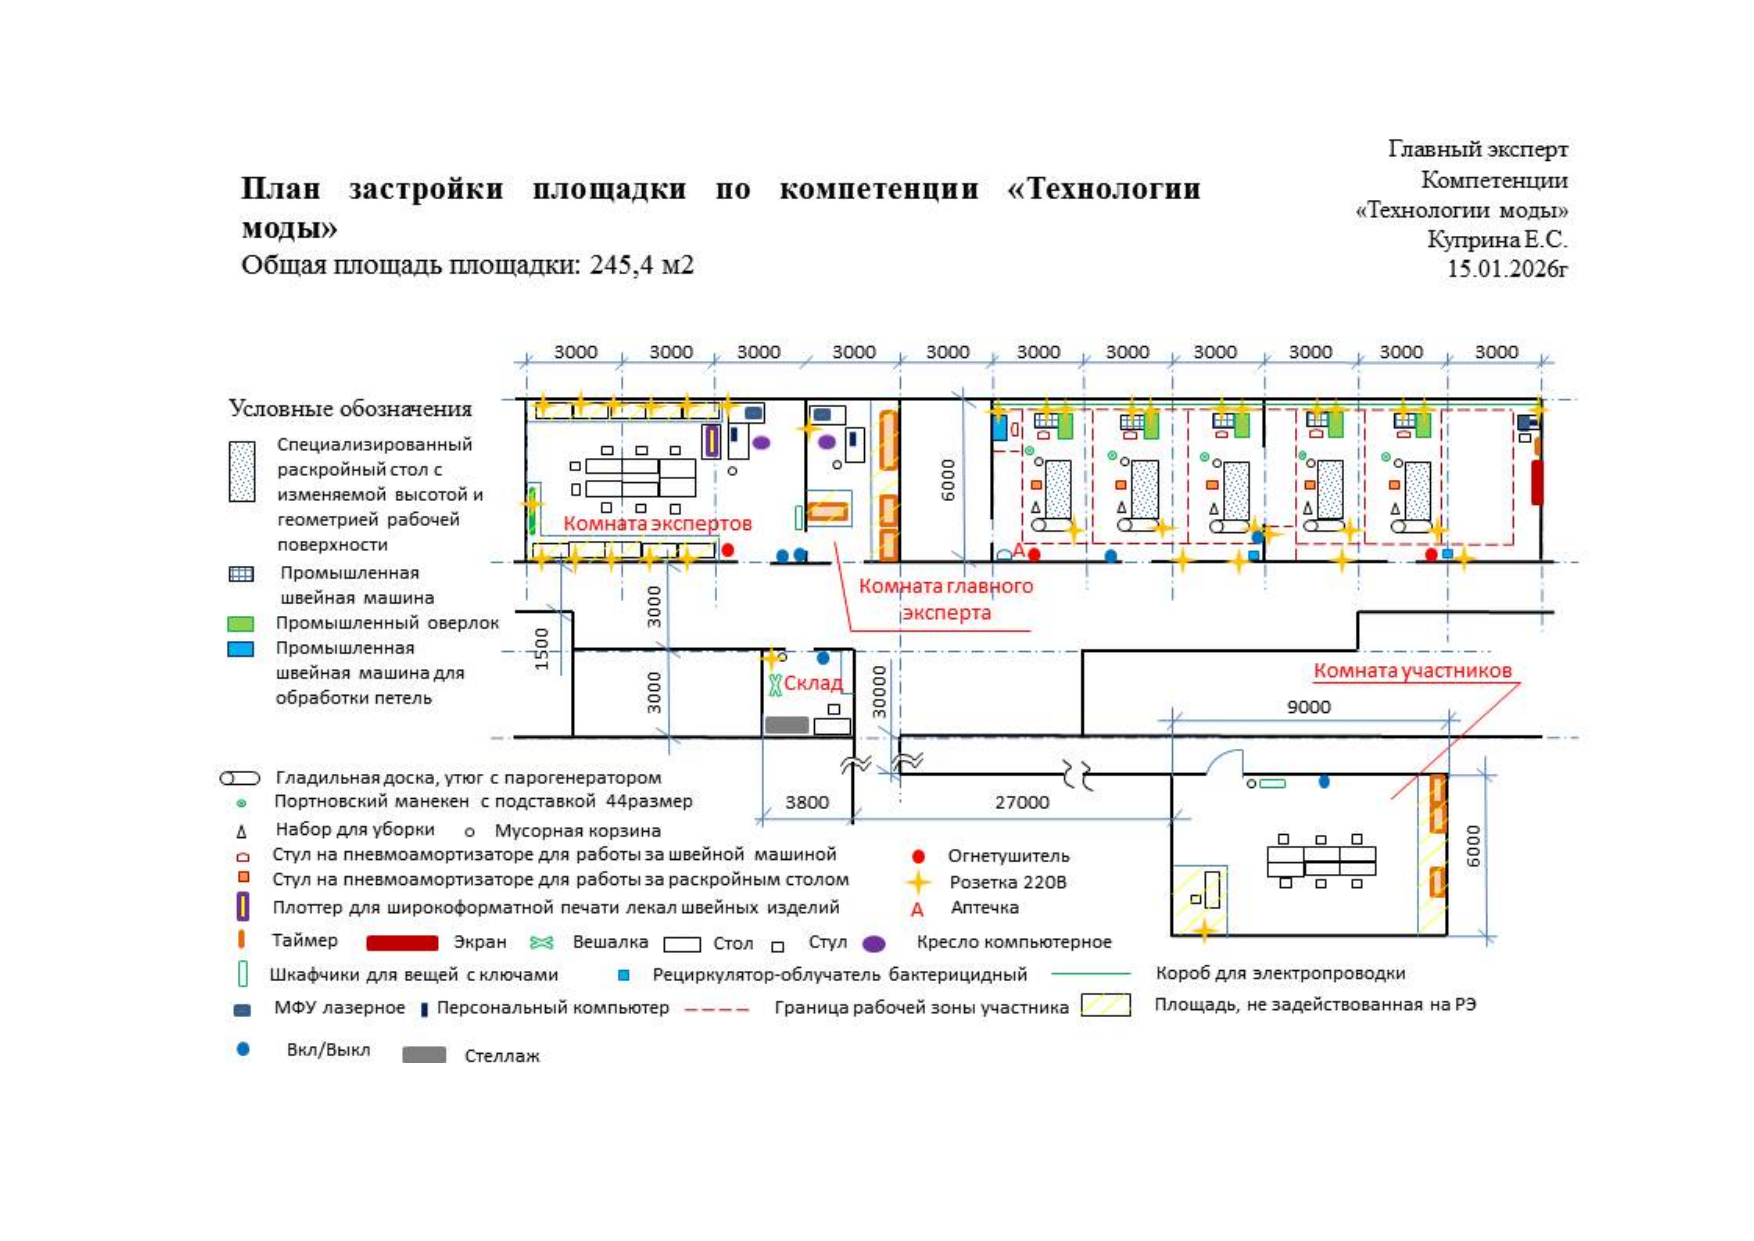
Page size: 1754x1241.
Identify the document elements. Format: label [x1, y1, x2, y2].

picture [127, 88, 1627, 1063]
